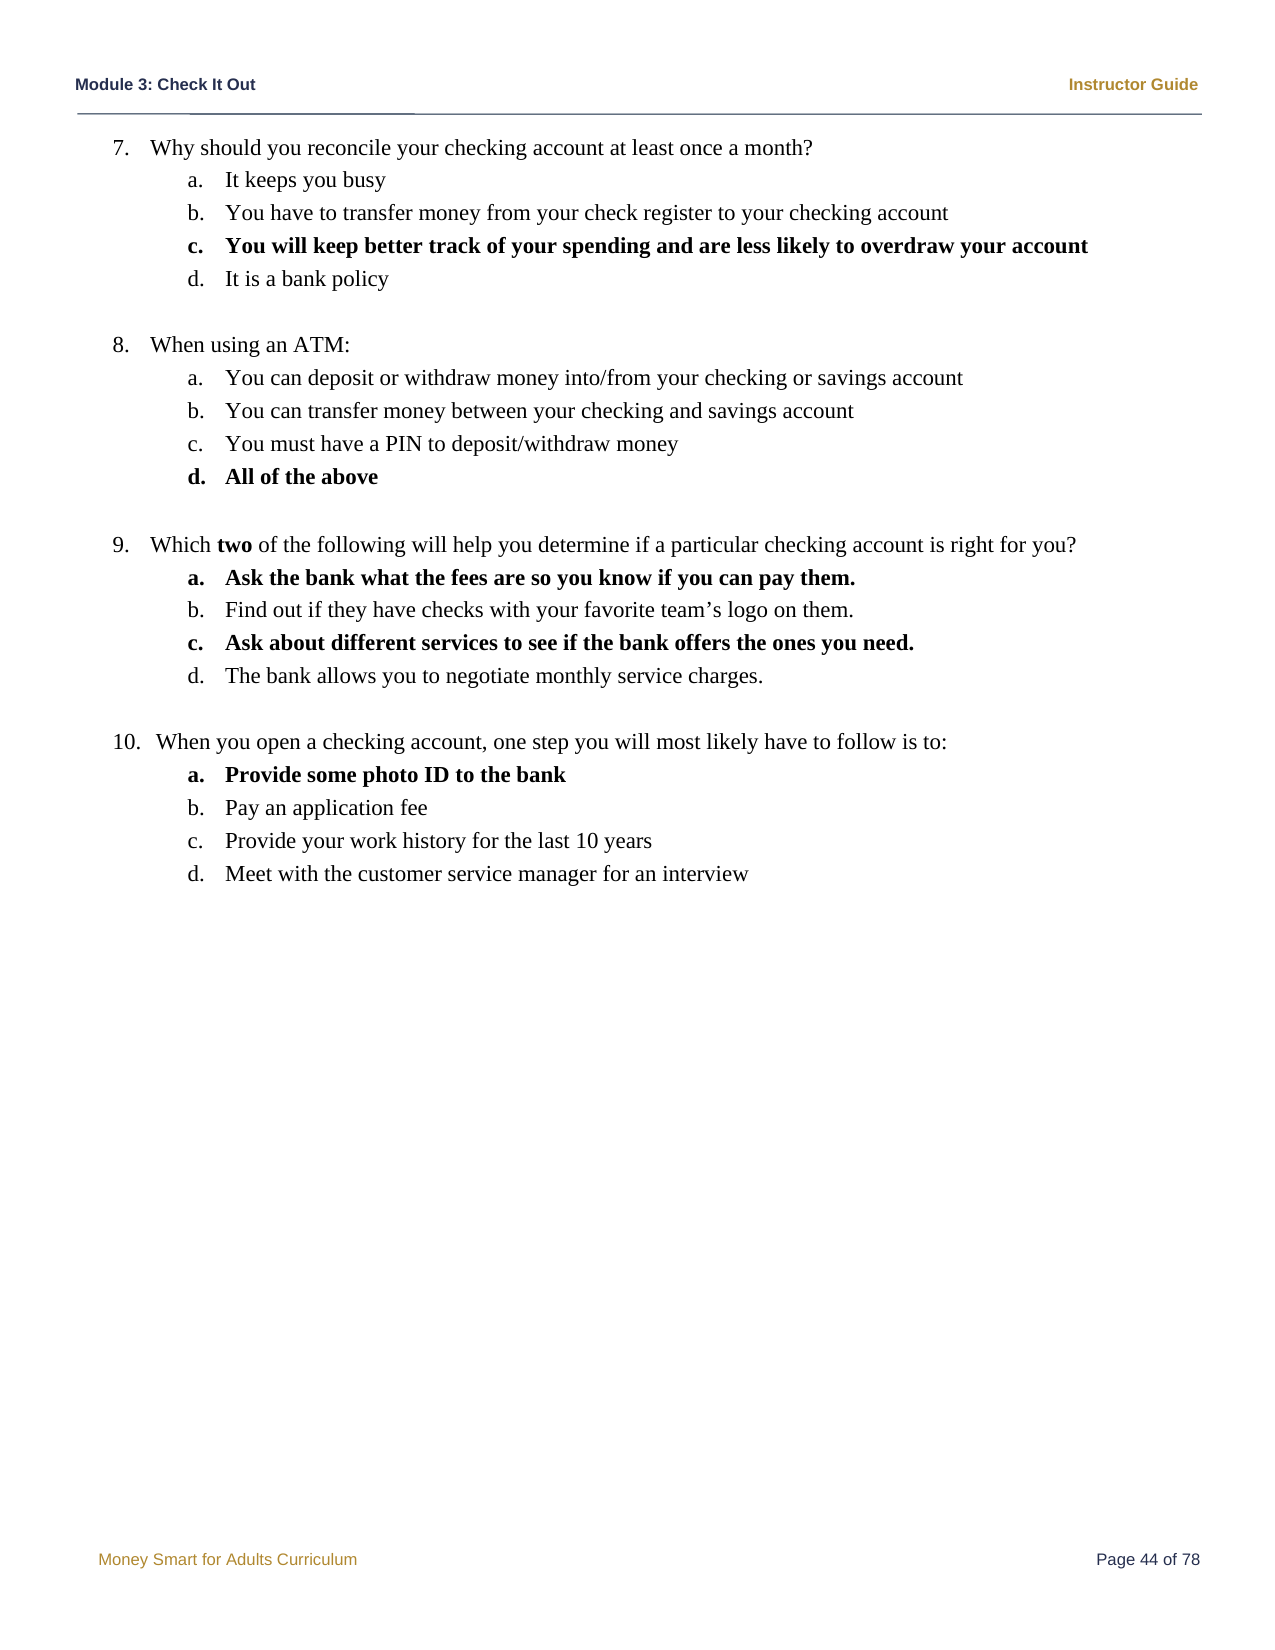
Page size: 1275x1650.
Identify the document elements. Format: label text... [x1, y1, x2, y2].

list You will keep better track of your spending and are less likely to overdraw your account [187, 232, 1200, 259]
list Provide some photo ID to the bank [187, 761, 1200, 787]
list It keeps you busy [187, 166, 1200, 193]
list You can deposit or withdraw money into/from your checking or savings account [187, 364, 1200, 390]
list You can transfer money between your checking and savings account [187, 397, 1200, 423]
list It is a bank policy [187, 265, 1200, 292]
list Which two of the following will help you determine if a particular checking account is right for you? [112, 531, 1200, 557]
list You must have a PIN to deposit/withdraw money [187, 430, 1200, 456]
list Find out if they have checks with your favorite team’s logo on them. [187, 596, 1200, 623]
list The bank allows you to negotiate monthly service charges. [187, 662, 1200, 689]
list Provide your work history for the last 10 years [187, 827, 1200, 853]
list When using an ATM: [112, 331, 1200, 357]
list All of the above [187, 463, 1200, 489]
list Why should you reconcile your checking account at least once a month? [112, 133, 1200, 160]
list You have to transfer money from your check register to your checking account [187, 199, 1200, 226]
list Meet with the customer service manager for an interview [187, 860, 1200, 886]
list When you open a checking account, one step you will most likely have to follow is to: [112, 728, 1200, 754]
list Ask about different services to see if the bank offers the ones you need. [187, 629, 1200, 656]
list Pay an application fee [187, 794, 1200, 820]
list Ask the bank what the fees are so you know if you can pay them. [187, 563, 1200, 590]
